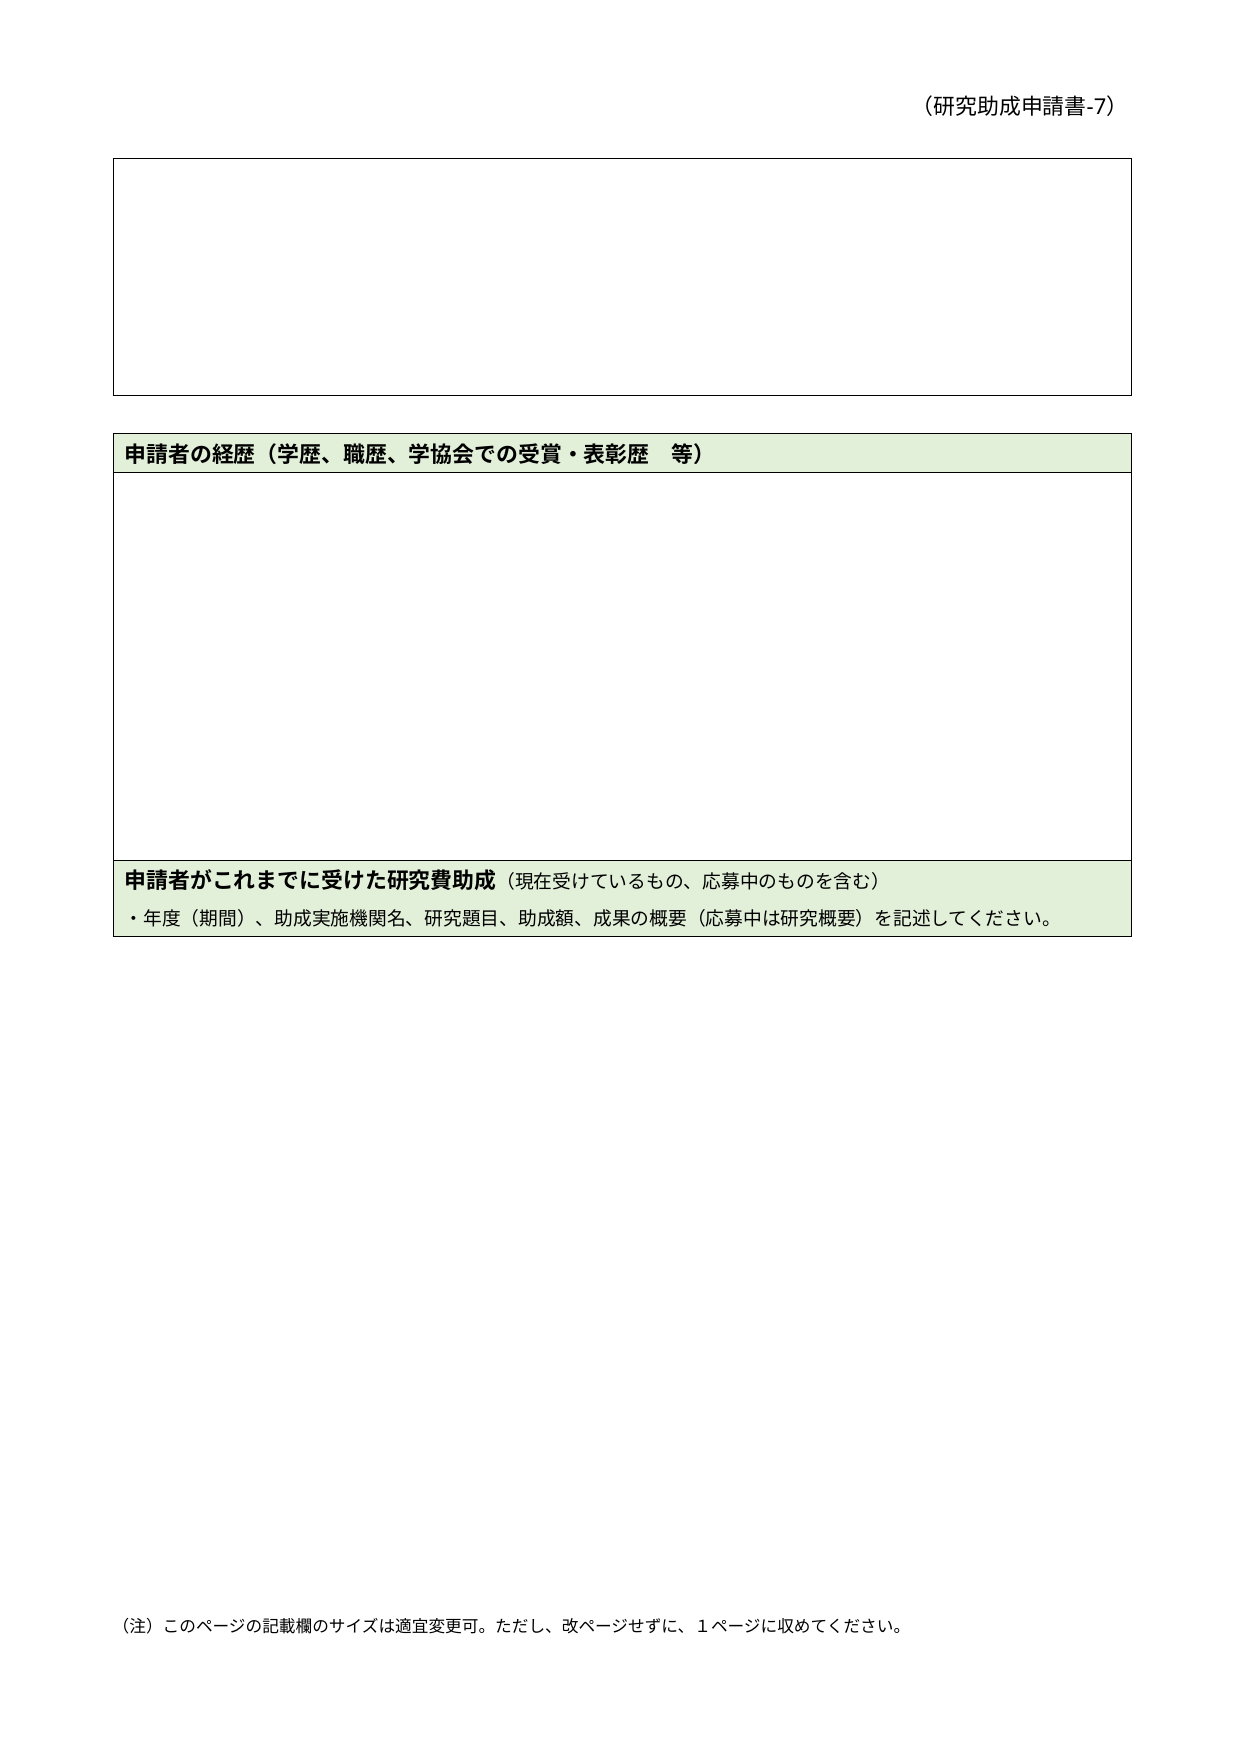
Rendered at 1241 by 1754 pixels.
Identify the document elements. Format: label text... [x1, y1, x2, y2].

table_header 申請者の経歴（学歴、職歴、学協会での受賞・表彰歴 等） [114, 434, 1131, 472]
table_cell [114, 159, 1131, 394]
table_cell [114, 473, 1131, 859]
table_cell 申請者がこれまでに受けた研究費助成（現在受けているもの、応募中のものを含む） ・年度（期間）、助成実施機関名、研究題目、助成額、成果の概要（応募中は研究概要）を記述してください。 [114, 861, 1131, 936]
